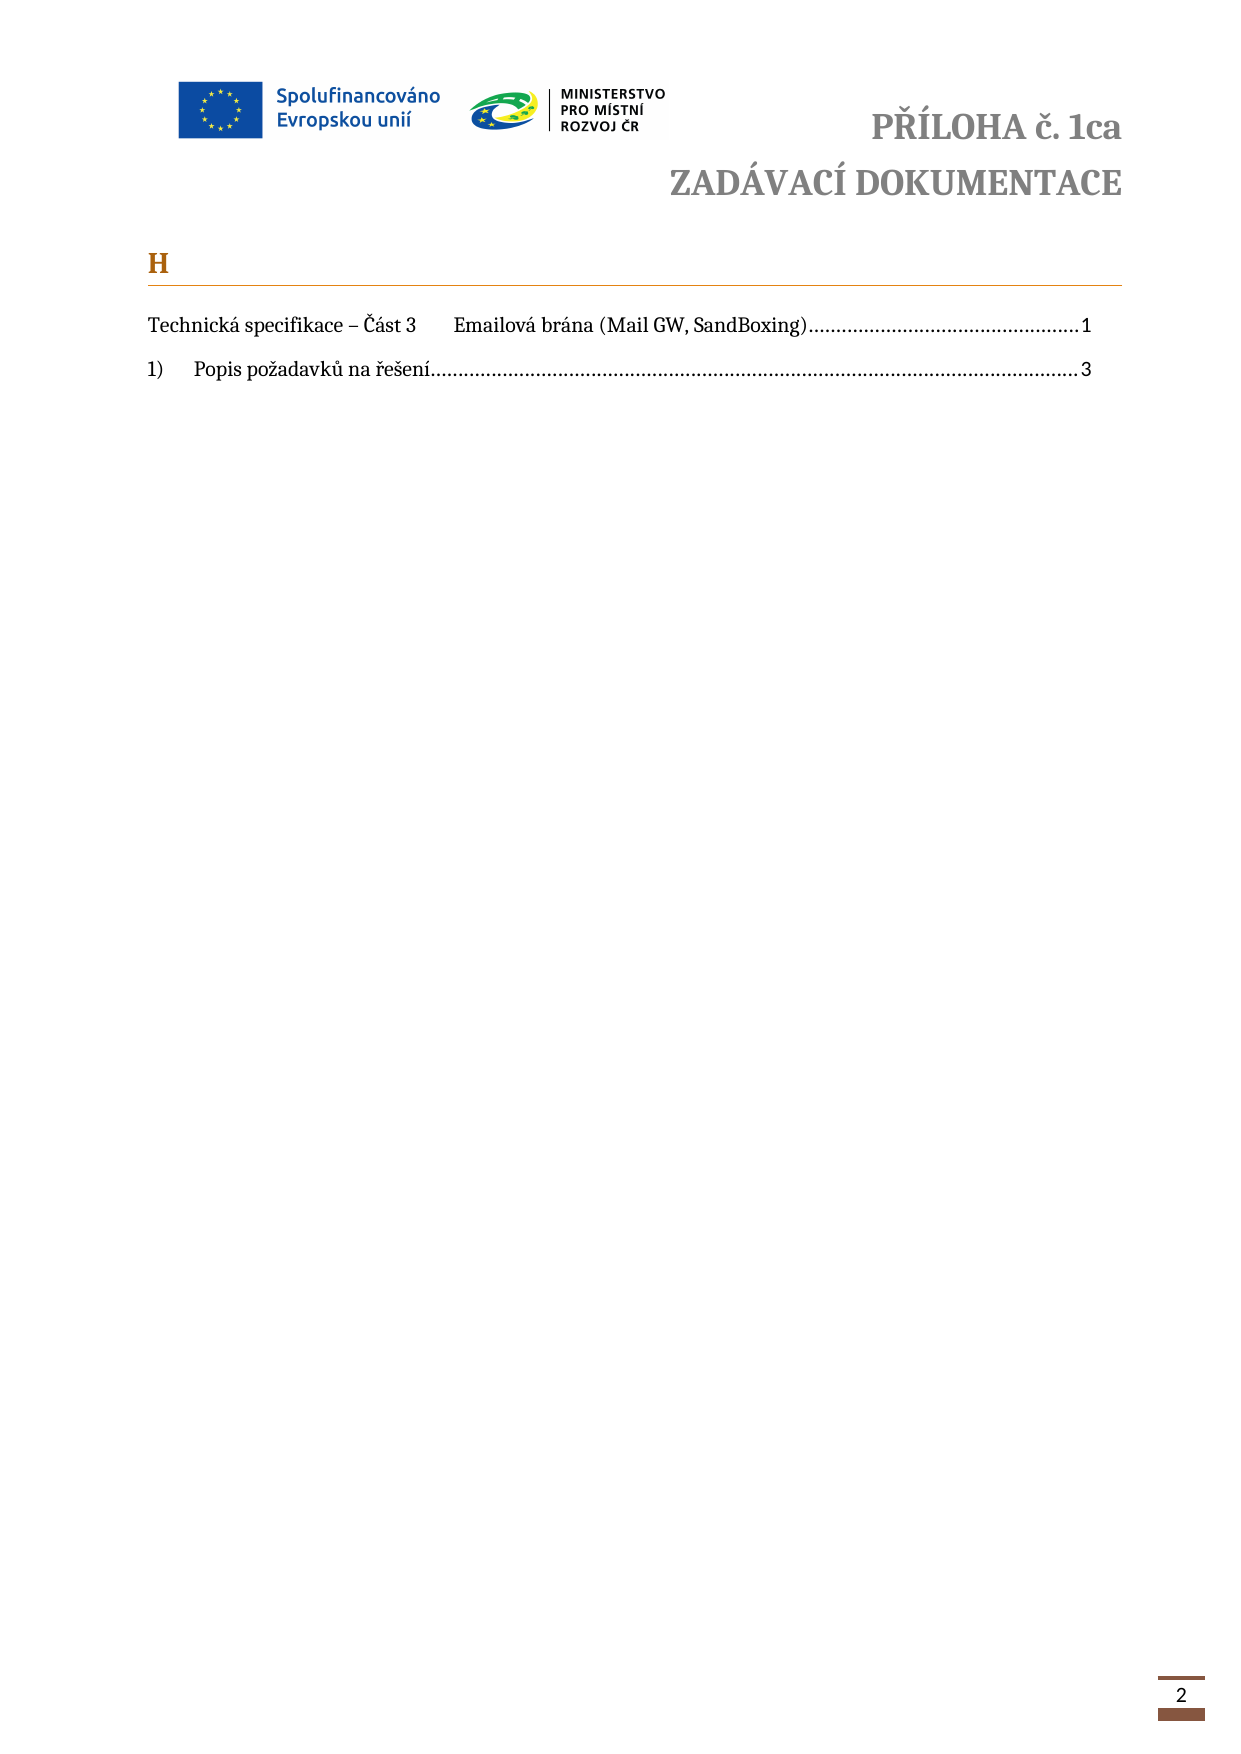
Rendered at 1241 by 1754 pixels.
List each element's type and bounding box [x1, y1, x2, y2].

picture [177, 80, 669, 140]
